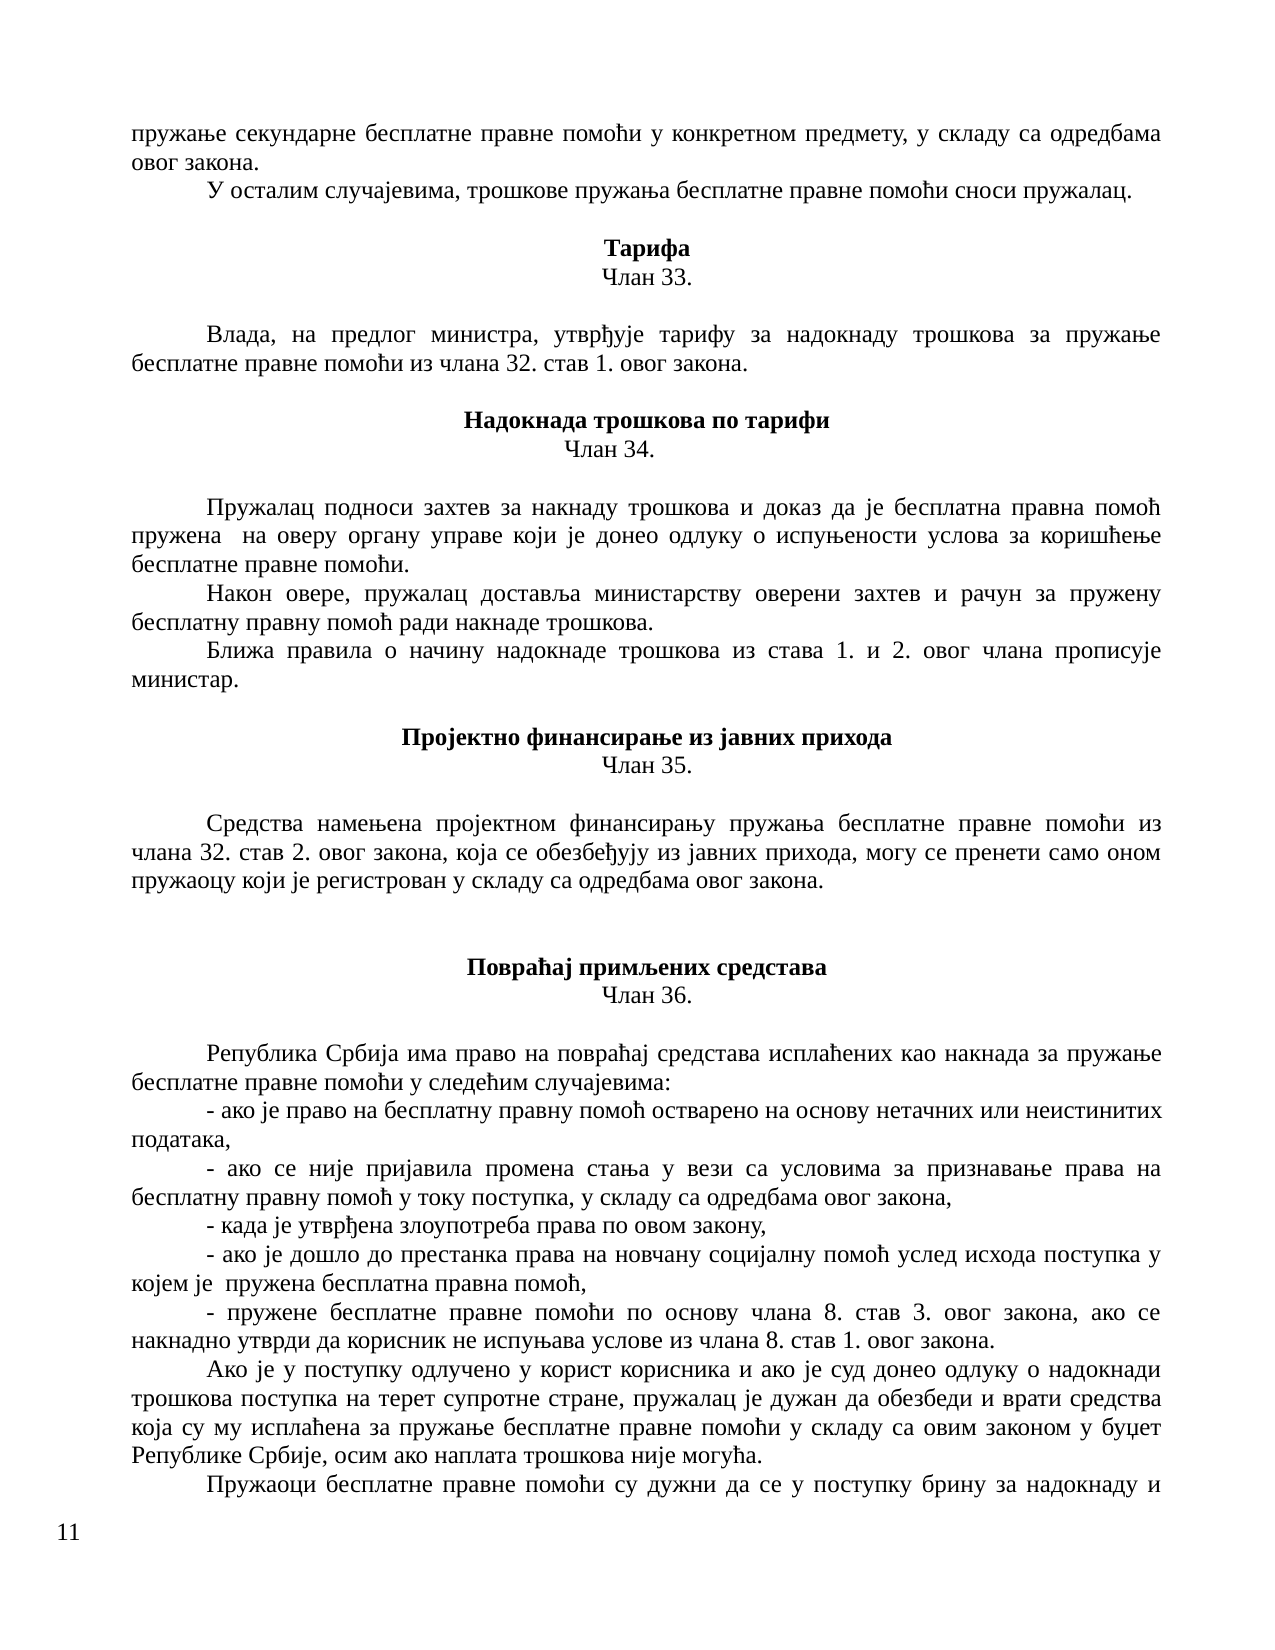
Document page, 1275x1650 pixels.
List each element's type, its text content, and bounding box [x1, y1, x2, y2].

text Ближа правила о начину надокнаде трошкова из става 1. и 2. овог члана прописује министар. [131, 636, 1162, 693]
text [131, 1469, 1162, 1498]
text - ако је право на бесплатну правну помоћ остварено на основу нетачних или неистинитих података, [131, 1096, 1162, 1153]
text - ако је дошло до престанка права на новчану социјалну помоћ услед исхода поступка у којем је пружена бесплатна правна помоћ, [131, 1239, 1162, 1297]
text Надокнада трошкова по тарифи [131, 406, 1162, 434]
text Након овере, пружалац доставља министарству оверени захтев и рачун за пружену бесплатну правну помоћ ради накнаде трошкова. [131, 578, 1162, 636]
text - ако се није пријавила промена стања у вези са условима за признавање права на бесплатну правну помоћ у току поступка, у складу са одредбама овог закона, [131, 1153, 1162, 1211]
text - пружене бесплатне правне помоћи по основу члана 8. став 3. овог закона, ако се накнадно утврди да корисник не испуњава услове из члана 8. став 1. овог закона. [131, 1297, 1162, 1354]
text Члан 34. [56, 434, 1162, 463]
text Члан 33. [131, 262, 1162, 291]
text Пружалац подноси захтев за накнаду трошкова и доказ да је бесплатна правна помоћ пружена на оверу органу управе који је донео одлуку о испуњености услова за коришћење бесплатне правне помоћи. [131, 492, 1162, 578]
text У осталим случајевима, трошкове пружања бесплатне правне помоћи сноси пружалац. [131, 176, 1162, 204]
text - када је утврђена злоупотреба права по овом закону, [169, 1211, 1162, 1239]
text Влада, на предлог министра, утврђује тарифу за надокнаду трошкова за пружање бесплатне правне помоћи из члана 32. став 1. овог закона. [131, 319, 1162, 377]
text Члан 36. [131, 981, 1162, 1009]
text Повраћај примљених средстава [131, 952, 1162, 981]
text Пројектно финансирање из јавних прихода [131, 722, 1162, 751]
text Ако је у поступку одлучено у корист корисника и ако је суд донео одлуку о надокнади трошкова поступка на терет супротне стране, пружалац је дужан да обезбеди и врати средства која су му исплаћена за пружање бесплатне правне помоћи у складу са овим законом у буџет Републике Србије, осим ако наплата трошкова није могућа. [131, 1354, 1162, 1469]
text Средства намењена пројектном финансирању пружања бесплатне правне помоћи из члана 32. став 2. овог закона, која се обезбеђују из јавних прихода, могу се пренети само оном пружаоцу који је регистрован у складу са одредбама овог закона. [131, 808, 1162, 894]
text Република Србија има право на повраћај средстава исплаћених као накнада за пружање бесплатне правне помоћи у следећим случајевима: [131, 1038, 1162, 1096]
text Тарифа [131, 233, 1162, 262]
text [131, 118, 1162, 176]
text Члан 35. [131, 751, 1162, 779]
